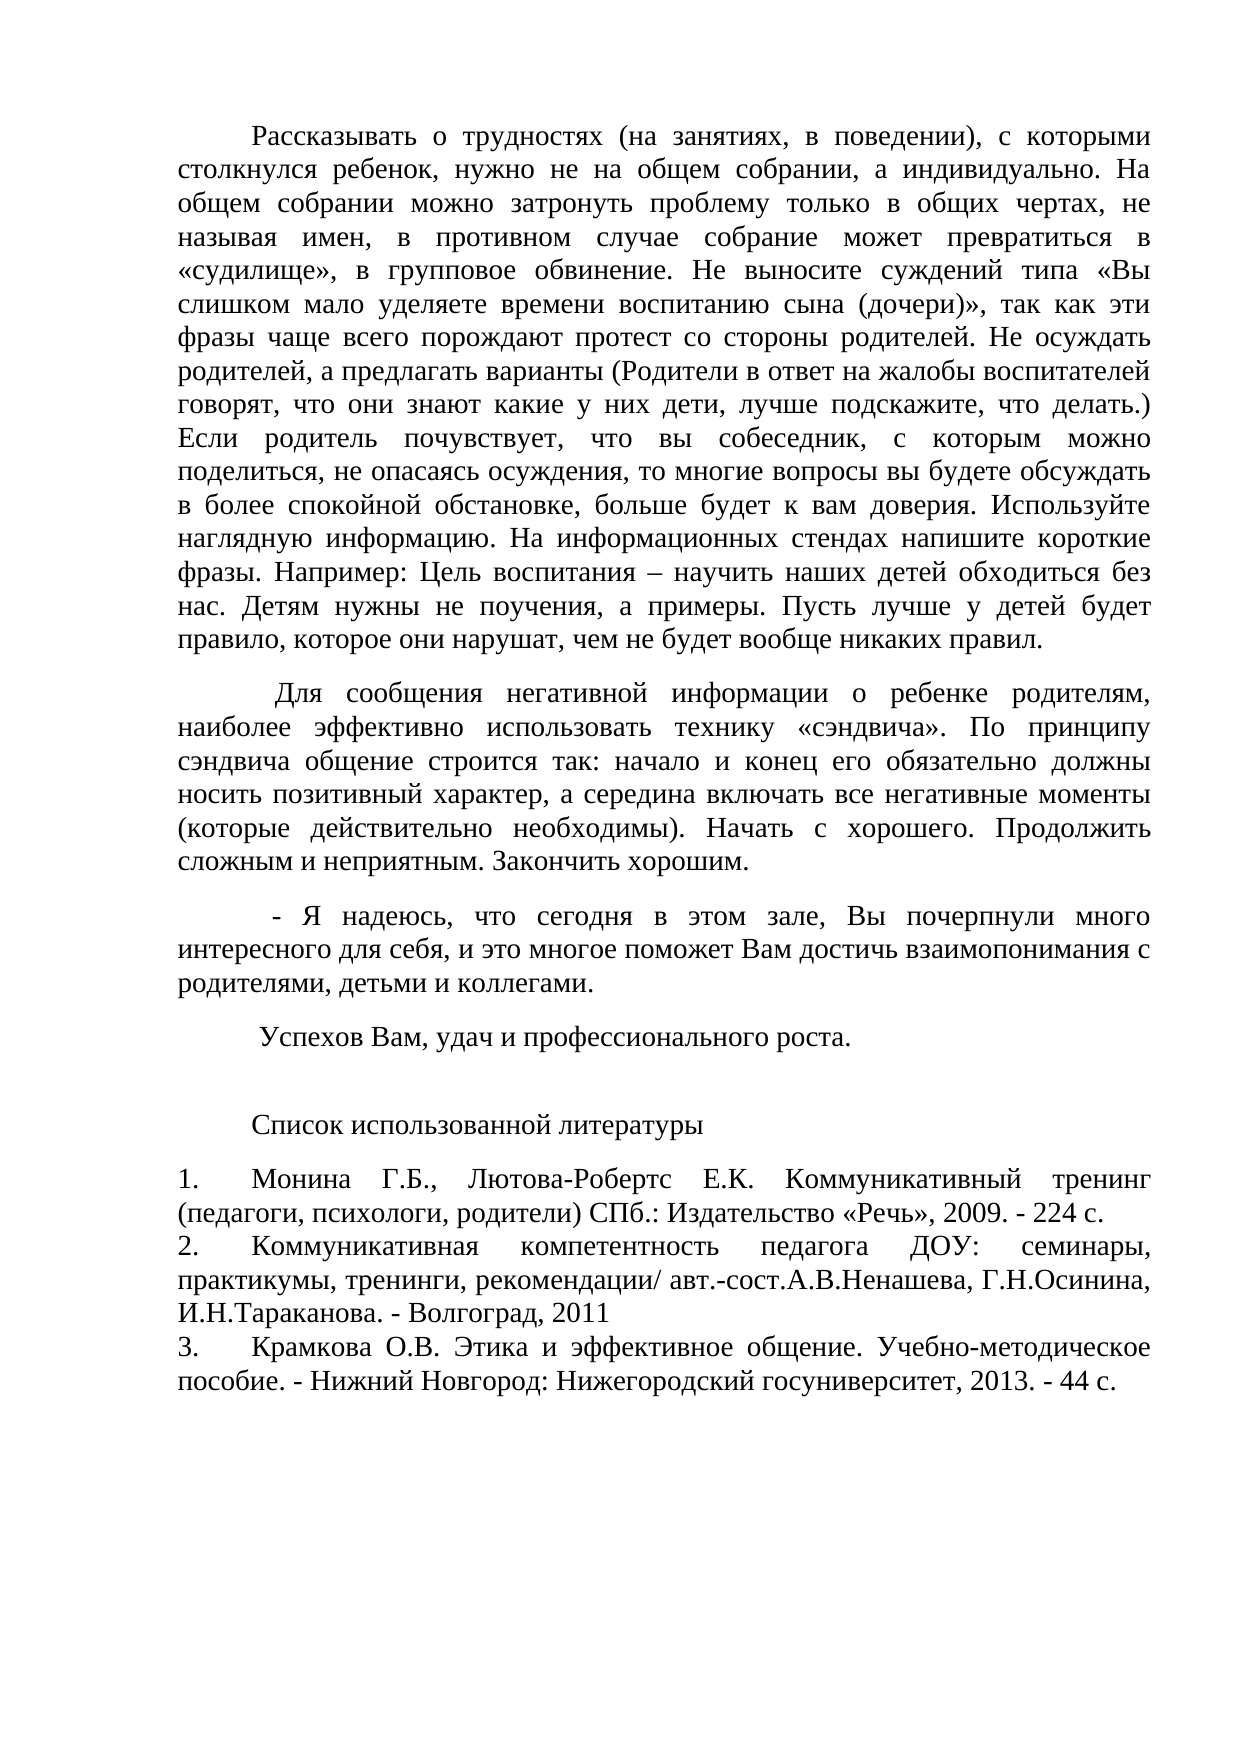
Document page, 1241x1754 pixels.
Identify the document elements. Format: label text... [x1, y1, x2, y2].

list Крамкова О.В. Этика и эффективное общение. Учебно-методическое пособие. - Нижний Новгород: Нижегородский госуниверситет, 2013. - 44 с. [177, 1329, 1152, 1396]
list Коммуникативная компетентность педагога ДОУ: семинары, практикумы, тренинги, рекомендации/ авт.-сост.А.В.Ненашева, Г.Н.Осинина, И.Н.Тараканова. - Волгоград, 2011 [177, 1228, 1152, 1329]
text Для сообщения негативной информации о ребенке родителям, наиболее эффективно использовать технику «сэндвича». По принципу сэндвича общение строится так: начало и конец его обязательно должны носить позитивный характер, а середина включать все негативные моменты (которые действительно необходимы). Начать с хорошего. Продолжить сложным и неприятным. Закончить хорошим. [177, 676, 1152, 877]
text - Я надеюсь, что сегодня в этом зале, Вы почерпнули много интересного для себя, и это многое поможет Вам достичь взаимопонимания с родителями, детьми и коллегами. [177, 898, 1152, 998]
text Рассказывать о трудностях (на занятиях, в поведении), с которыми столкнулся ребенок, нужно не на общем собрании, а индивидуально. На общем собрании можно затронуть проблему только в общих чертах, не называя имен, в противном случае собрание может превратиться в «судилище», в групповое обвинение. Не выносите суждений типа «Вы слишком мало уделяете времени воспитанию сына (дочери)», так как эти фразы чаще всего порождают протест со стороны родителей. Не осуждать родителей, а предлагать варианты (Родители в ответ на жалобы воспитателей говорят, что они знают какие у них дети, лучше подскажите, что делать.) Если родитель почувствует, что вы собеседник, с которым можно поделиться, не опасаясь осуждения, то многие вопросы вы будете обсуждать в более спокойной обстановке, больше будет к вам доверия. Используйте наглядную информацию. На информационных стендах напишите короткие фразы. Например: Цель воспитания – научить наших детей обходиться без нас. Детям нужны не поучения, а примеры. Пусть лучше у детей будет правило, которое они нарушат, чем не будет вообще никаких правил. [177, 118, 1152, 655]
list Монина Г.Б., Лютова-Робертс Е.К. Коммуникативный тренинг (педагоги, психологи, родители) СПб.: Издательство «Речь», 2009. - 224 с. [177, 1161, 1152, 1228]
text Список использованной литературы [177, 1107, 1152, 1141]
text Успехов Вам, удач и профессионального роста. [177, 1019, 1152, 1053]
